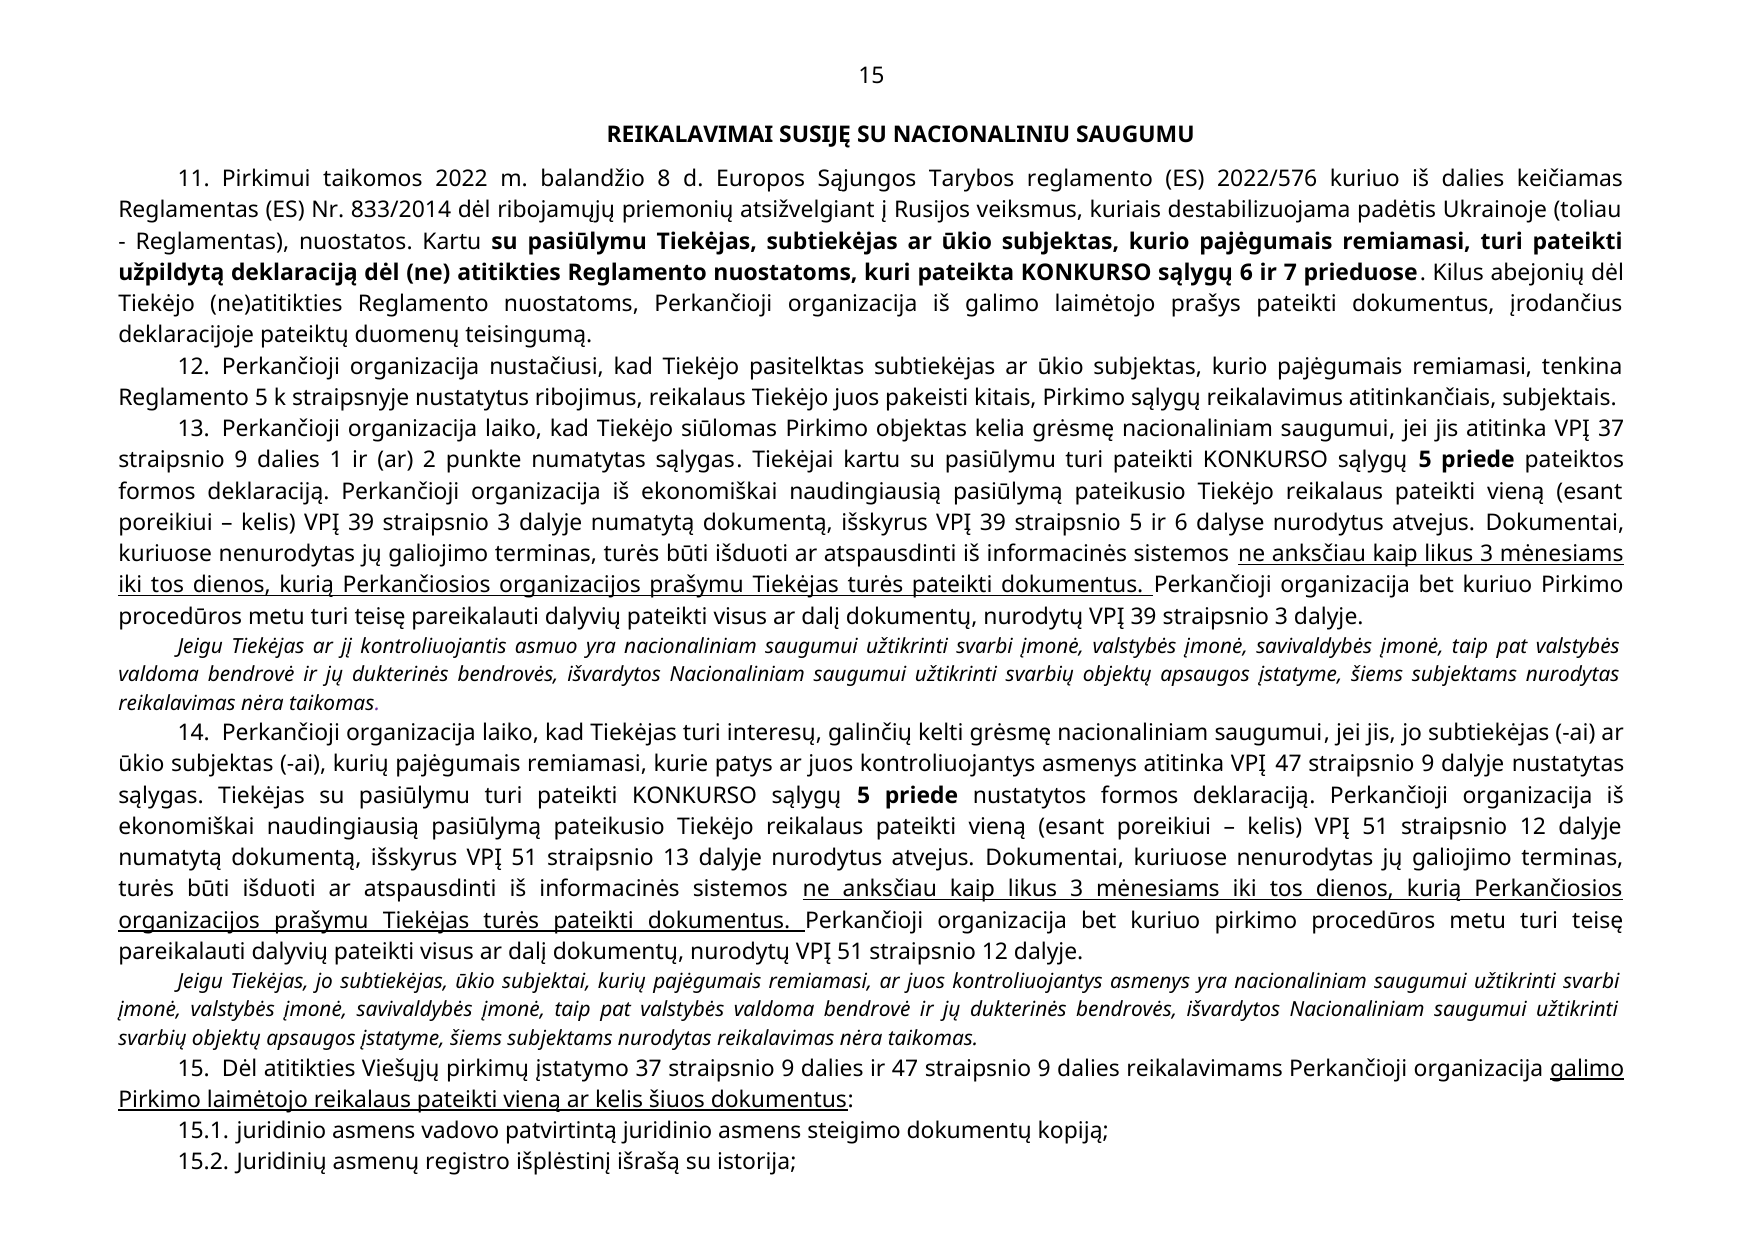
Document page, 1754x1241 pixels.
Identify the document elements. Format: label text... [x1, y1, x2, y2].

list Jeigu Tiekėjas ar jį kontroliuojantis asmuo yra nacionaliniam saugumui užtikrinti svarbi įmonė, valstybės įmonė, savivaldybės įmonė, taip pat valstybės valdoma bendrovė ir jų dukterinės bendrovės, išvardytos Nacionaliniam saugumui užtikrinti svarbių objektų apsaugos įstatyme, šiems subjektams nurodytas reikalavimas nėra taikomas. [118, 631, 1624, 716]
list juridinio asmens vadovo patvirtintą juridinio asmens steigimo dokumentų kopiją; [177, 1114, 1624, 1145]
list Dėl atitikties Viešųjų pirkimų įstatymo 37 straipsnio 9 dalies ir 47 straipsnio 9 dalies reikalavimams Perkančioji organizacija galimo Pirkimo laimėtojo reikalaus pateikti vieną ar kelis šiuos dokumentus: [118, 1051, 1624, 1114]
list Perkančioji organizacija laiko, kad Tiekėjo siūlomas Pirkimo objektas kelia grėsmę nacionaliniam saugumui, jei jis atitinka VPĮ 37 straipsnio 9 dalies 1 ir (ar) 2 punkte numatytas sąlygas. Tiekėjai kartu su pasiūlymu turi pateikti KONKURSO sąlygų 5 priede pateiktos formos deklaraciją. Perkančioji organizacija iš ekonomiškai naudingiausią pasiūlymą pateikusio Tiekėjo reikalaus pateikti vieną (esant poreikiui – kelis) VPĮ 39 straipsnio 3 dalyje numatytą dokumentą, išskyrus VPĮ 39 straipsnio 5 ir 6 dalyse nurodytus atvejus. Dokumentai, kuriuose nenurodytas jų galiojimo terminas, turės būti išduoti ar atspausdinti iš informacinės sistemos ne anksčiau kaip likus 3 mėnesiams iki tos dienos, kurią Perkančiosios organizacijos prašymu Tiekėjas turės pateikti dokumentus. Perkančioji organizacija bet kuriuo Pirkimo procedūros metu turi teisę pareikalauti dalyvių pateikti visus ar dalį dokumentų, nurodytų VPĮ 39 straipsnio 3 dalyje. [118, 412, 1624, 631]
list Pirkimui taikomos 2022 m. balandžio 8 d. Europos Sąjungos Tarybos reglamento (ES) 2022/576 kuriuo iš dalies keičiamas Reglamentas (ES) Nr. 833/2014 dėl ribojamųjų priemonių atsižvelgiant į Rusijos veiksmus, kuriais destabilizuojama padėtis Ukrainoje (toliau - Reglamentas), nuostatos. Kartu su pasiūlymu Tiekėjas, subtiekėjas ar ūkio subjektas, kurio pajėgumais remiamasi, turi pateikti užpildytą deklaraciją dėl (ne) atitikties Reglamento nuostatoms, kuri pateikta KONKURSO sąlygų 6 ir 7 prieduose. Kilus abejonių dėl Tiekėjo (ne)atitikties Reglamento nuostatoms, Perkančioji organizacija iš galimo laimėtojo prašys pateikti dokumentus, įrodančius deklaracijoje pateiktų duomenų teisingumą. [118, 162, 1624, 349]
list Perkančioji organizacija nustačiusi, kad Tiekėjo pasitelktas subtiekėjas ar ūkio subjektas, kurio pajėgumais remiamasi, tenkina Reglamento 5 k straipsnyje nustatytus ribojimus, reikalaus Tiekėjo juos pakeisti kitais, Pirkimo sąlygų reikalavimus atitinkančiais, subjektais. [118, 349, 1624, 412]
list Perkančioji organizacija laiko, kad Tiekėjas turi interesų, galinčių kelti grėsmę nacionaliniam saugumui, jei jis, jo subtiekėjas (-ai) ar ūkio subjektas (-ai), kurių pajėgumais remiamasi, kurie patys ar juos kontroliuojantys asmenys atitinka VPĮ 47 straipsnio 9 dalyje nustatytas sąlygas. Tiekėjas su pasiūlymu turi pateikti KONKURSO sąlygų 5 priede nustatytos formos deklaraciją. Perkančioji organizacija iš ekonomiškai naudingiausią pasiūlymą pateikusio Tiekėjo reikalaus pateikti vieną (esant poreikiui – kelis) VPĮ 51 straipsnio 12 dalyje numatytą dokumentą, išskyrus VPĮ 51 straipsnio 13 dalyje nurodytus atvejus. Dokumentai, kuriuose nenurodytas jų galiojimo terminas, turės būti išduoti ar atspausdinti iš informacinės sistemos ne anksčiau kaip likus 3 mėnesiams iki tos dienos, kurią Perkančiosios organizacijos prašymu Tiekėjas turės pateikti dokumentus. Perkančioji organizacija bet kuriuo pirkimo procedūros metu turi teisę pareikalauti dalyvių pateikti visus ar dalį dokumentų, nurodytų VPĮ 51 straipsnio 12 dalyje. [118, 779, 1624, 966]
list REIKALAVIMAI SUSIJĘ SU NACIONALINIU SAUGUMU [177, 118, 1624, 149]
list Juridinių asmenų registro išplėstinį išrašą su istorija; [177, 1145, 1624, 1176]
list Jeigu Tiekėjas, jo subtiekėjas, ūkio subjektai, kurių pajėgumais remiamasi, ar juos kontroliuojantys asmenys yra nacionaliniam saugumui užtikrinti svarbi įmonė, valstybės įmonė, savivaldybės įmonė, taip pat valstybės valdoma bendrovė ir jų dukterinės bendrovės, išvardytos Nacionaliniam saugumui užtikrinti svarbių objektų apsaugos įstatyme, šiems subjektams nurodytas reikalavimas nėra taikomas. [118, 966, 1624, 1051]
